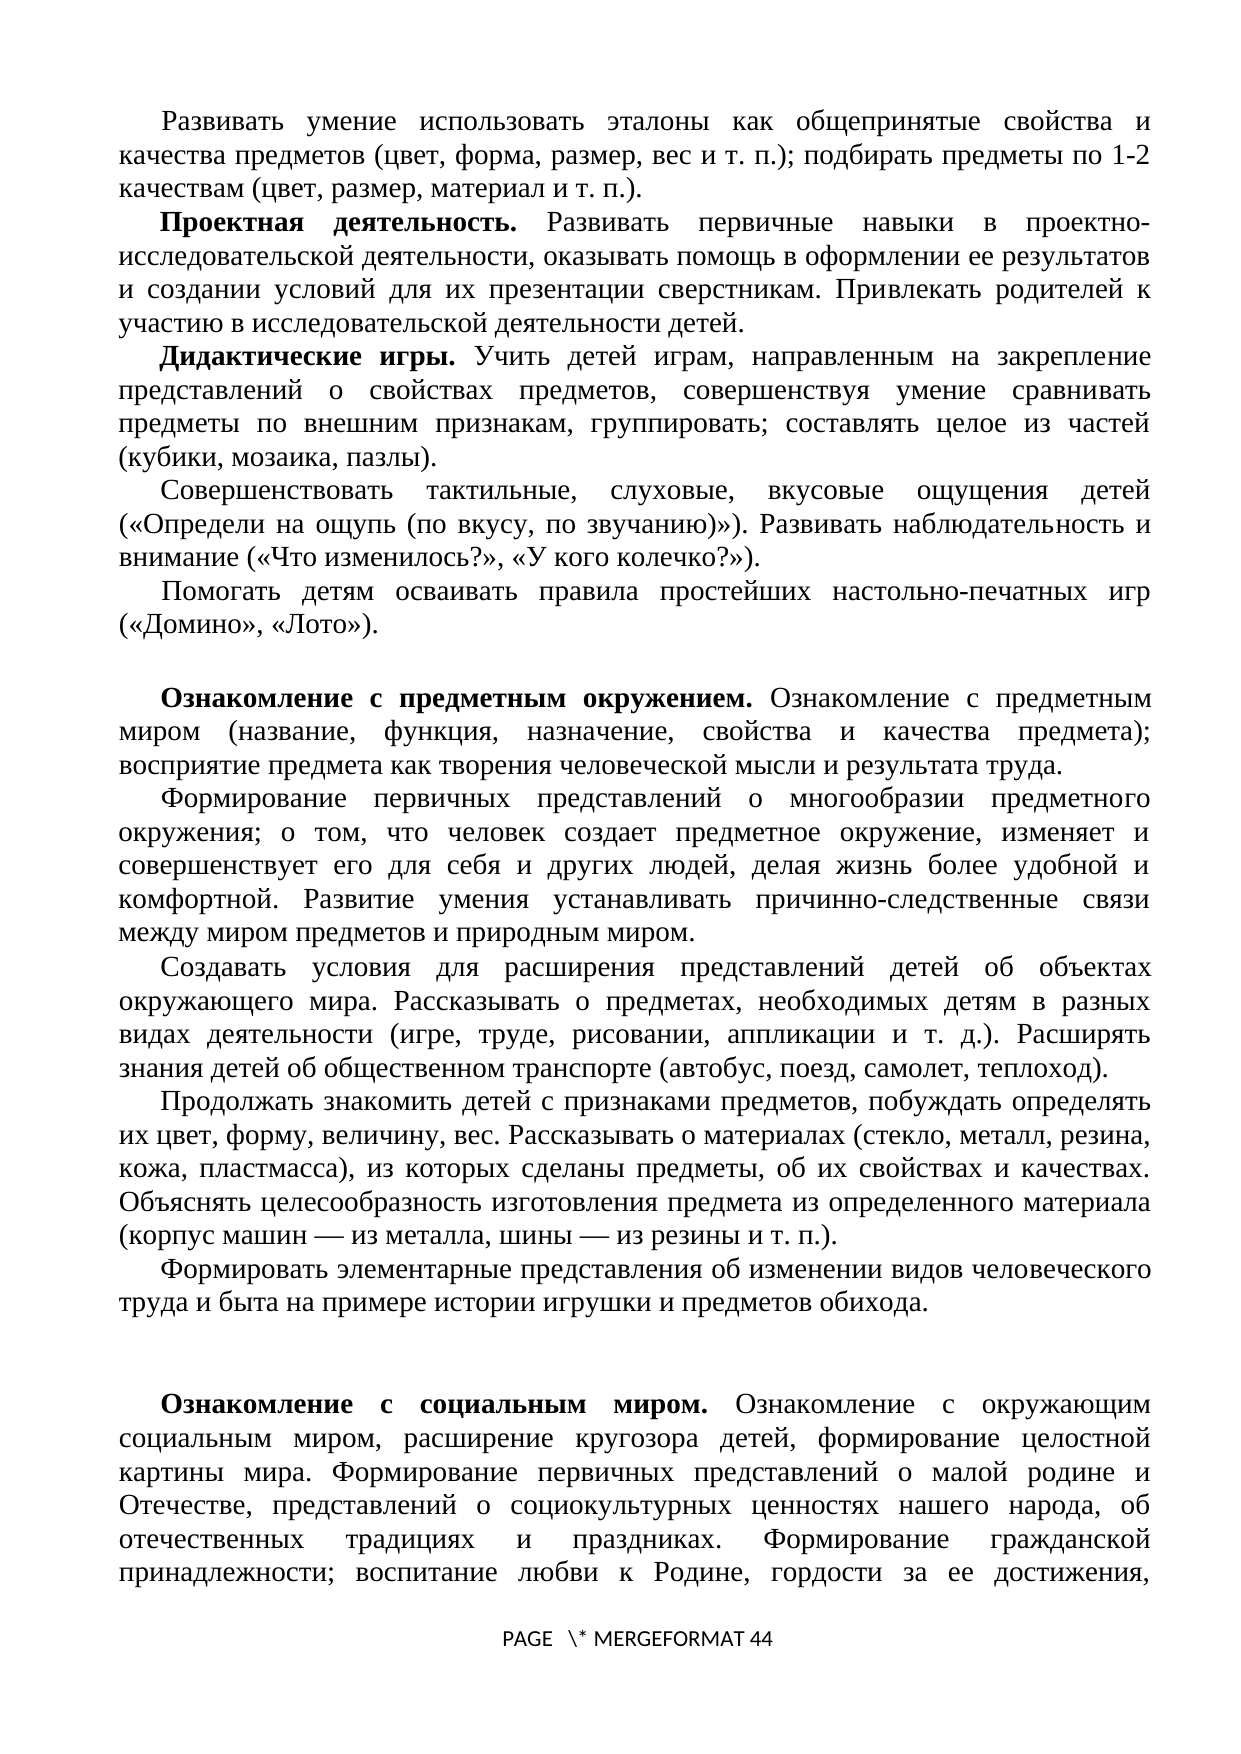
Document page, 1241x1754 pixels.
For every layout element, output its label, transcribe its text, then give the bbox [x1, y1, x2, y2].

text Формировать элементарные представления об изменении видов человеческого труда и быта на примере истории игрушки и предметов обихода. [119, 1251, 1152, 1318]
text Продолжать знакомить детей с признаками предметов, побуждать определять их цвет, форму, величину, вес. Рассказывать о материалах (стекло, металл, резина, кожа, пластмасса), из которых сделаны предметы, об их свойствах и качествах. Объяснять целесообразность изготовления предмета из определенного материала (корпус машин — из металла, шины — из резины и т. п.). [119, 1083, 1152, 1251]
text Развивать умение использовать эталоны как общепринятые свойства и качества предметов (цвет, форма, размер, вес и т. п.); подбирать предметы по 1-2 качествам (цвет, размер, материал и т. п.). [119, 103, 1152, 204]
text Ознакомление с предметным окружением. Ознакомление с предметным миром (название, функция, назначение, свойства и качества предмета); восприятие предмета как творения человеческой мысли и результата труда. [119, 680, 1152, 780]
text Помогать детям осваивать правила простейших настольно-печатных игр («Домино», «Лото»). [119, 573, 1152, 640]
text Формирование первичных представлений о многообразии предметного окружения; о том, что человек создает предметное окружение, изменяет и совершенствует его для себя и других людей, делая жизнь более удобной и комфортной. Развитие умения устанавливать причинно-следственные связи между миром предметов и природным миром. [118, 780, 1151, 949]
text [119, 1387, 1151, 1588]
text Дидактические игры. Учить детей играм, направленным на закрепление представлений о свойствах предметов, совершенствуя умение сравнивать предметы по внешним признакам, группировать; составлять целое из частей (кубики, мозаика, пазлы). [118, 338, 1151, 472]
text Создавать условия для расширения представлений детей об объектах окружающего мира. Рассказывать о предметах, необходимых детям в разных видах деятельности (игре, труде, рисовании, аппликации и т. д.). Расширять знания детей об общественном транспорте (автобус, поезд, самолет, теплоход). [119, 949, 1152, 1083]
text Совершенствовать тактильные, слуховые, вкусовые ощущения детей («Определи на ощупь (по вкусу, по звучанию)»). Развивать наблюдательность и внимание («Что изменилось?», «У кого колечко?»). [119, 472, 1151, 573]
text Проектная деятельность. Развивать первичные навыки в проектно-исследовательской деятельности, оказывать помощь в оформлении ее результатов и создании условий для их презентации сверстникам. Привлекать родителей к участию в исследовательской деятельности детей. [118, 204, 1151, 338]
